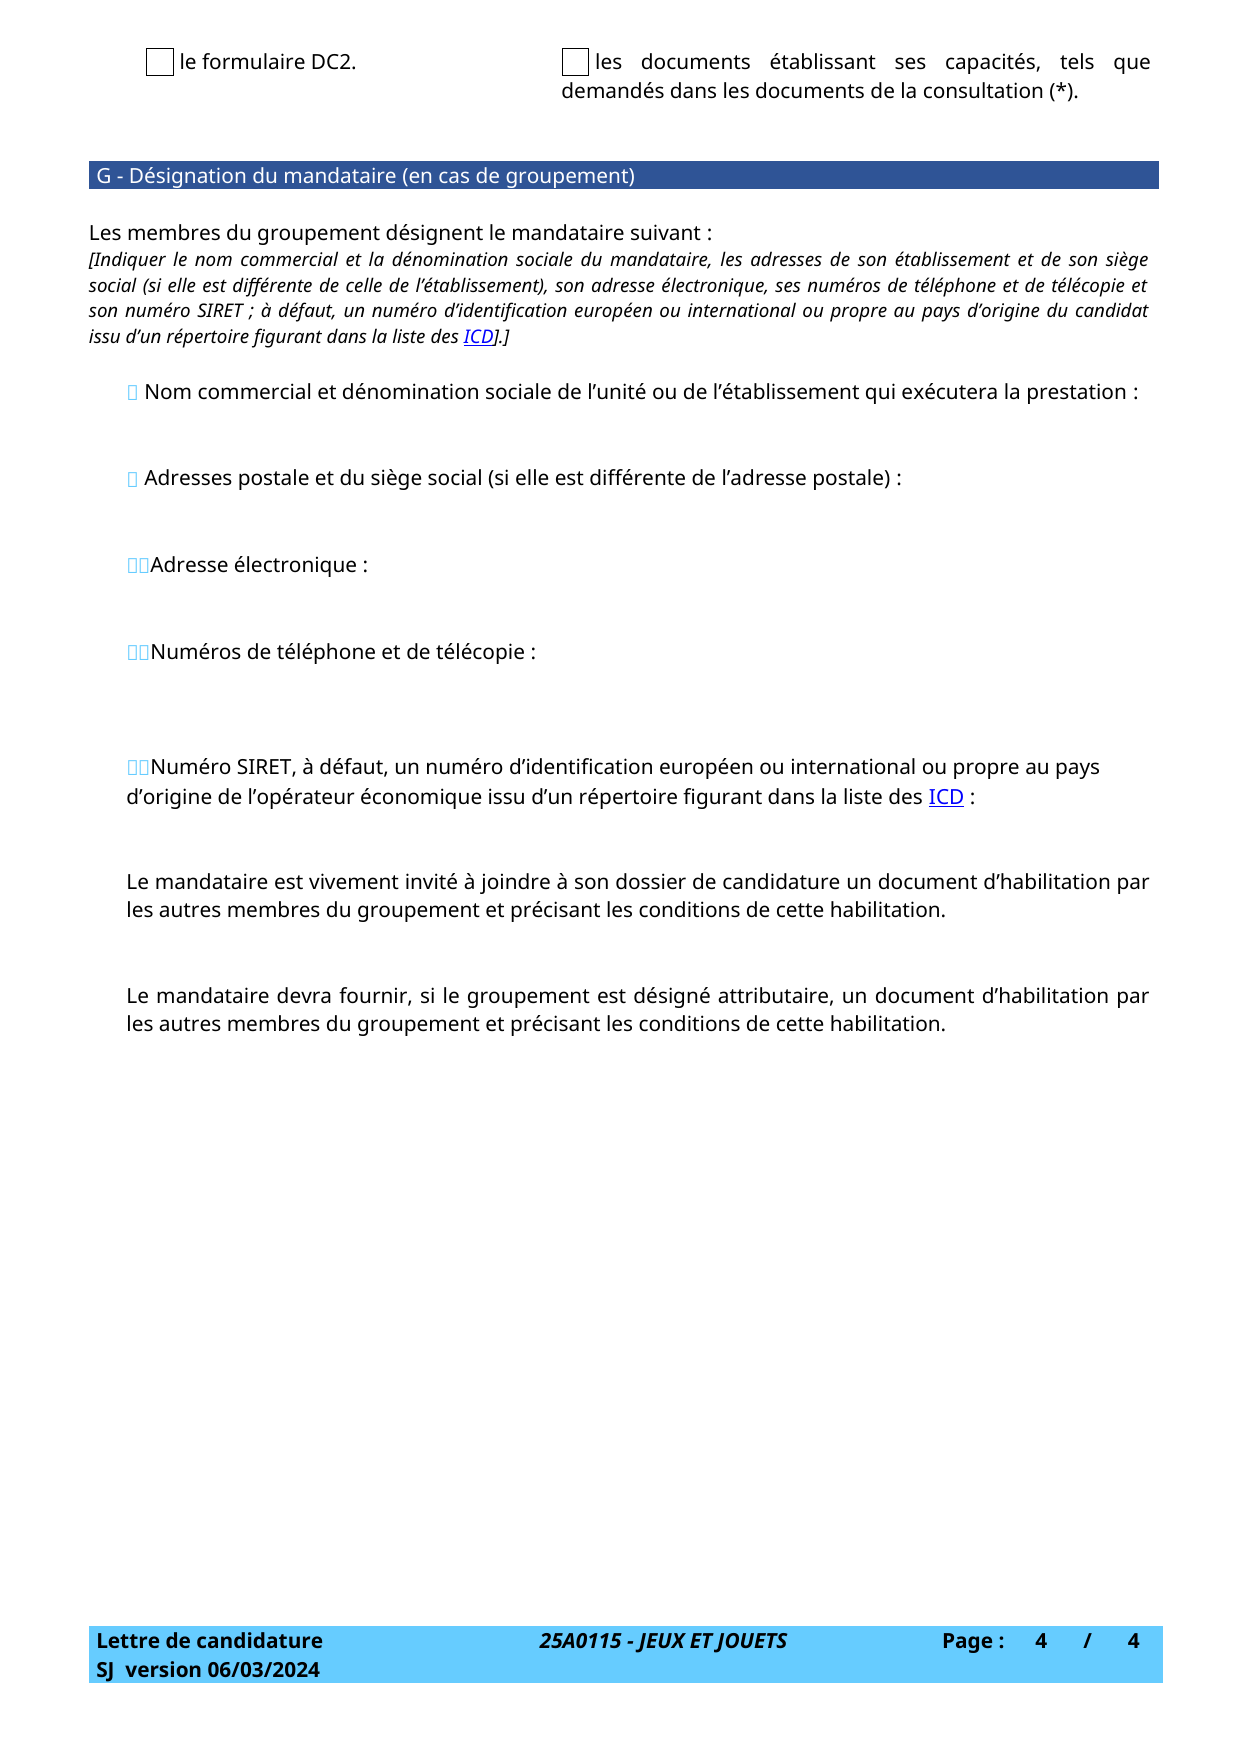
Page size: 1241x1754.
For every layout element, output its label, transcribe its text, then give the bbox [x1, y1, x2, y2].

text Numéro SIRET, à défaut, un numéro d’identification européen ou international ou propre au pays d’origine de l’opérateur économique issu d’un répertoire figurant dans la liste des ICD : [126, 752, 1152, 810]
table_header G - Désignation du mandataire (en cas de groupement) [89, 161, 1159, 189]
text  Adresses postale et du siège social (si elle est différente de l’adresse postale) : [126, 463, 1152, 493]
text [Indiquer le nom commercial et la dénomination sociale du mandataire, les adresses de son établissement et de son siège social (si elle est différente de celle de l’établissement), son adresse électronique, ses numéros de téléphone et de télécopie et son numéro SIRET ; à défaut, un numéro d’identification européen ou international ou propre au pays d’origine du candidat issu d’un répertoire figurant dans la liste des ICD].] [89, 246, 1152, 348]
text Les membres du groupement désignent le mandataire suivant : [89, 218, 1152, 246]
text Adresse électronique : [126, 550, 1152, 580]
text  Nom commercial et dénomination sociale de l’unité ou de l’établissement qui exécutera la prestation : [126, 377, 1152, 407]
text le formulaire DC2. les documents établissant ses capacités, tels que demandés dans les documents de la consultation (*). [146, 47, 1152, 104]
text Numéros de téléphone et de télécopie : [126, 637, 1152, 667]
text Le mandataire devra fournir, si le groupement est désigné attributaire, un document d’habilitation par les autres membres du groupement et précisant les conditions de cette habilitation. [126, 981, 1152, 1038]
text Le mandataire est vivement invité à joindre à son dossier de candidature un document d’habilitation par les autres membres du groupement et précisant les conditions de cette habilitation. [126, 867, 1152, 924]
